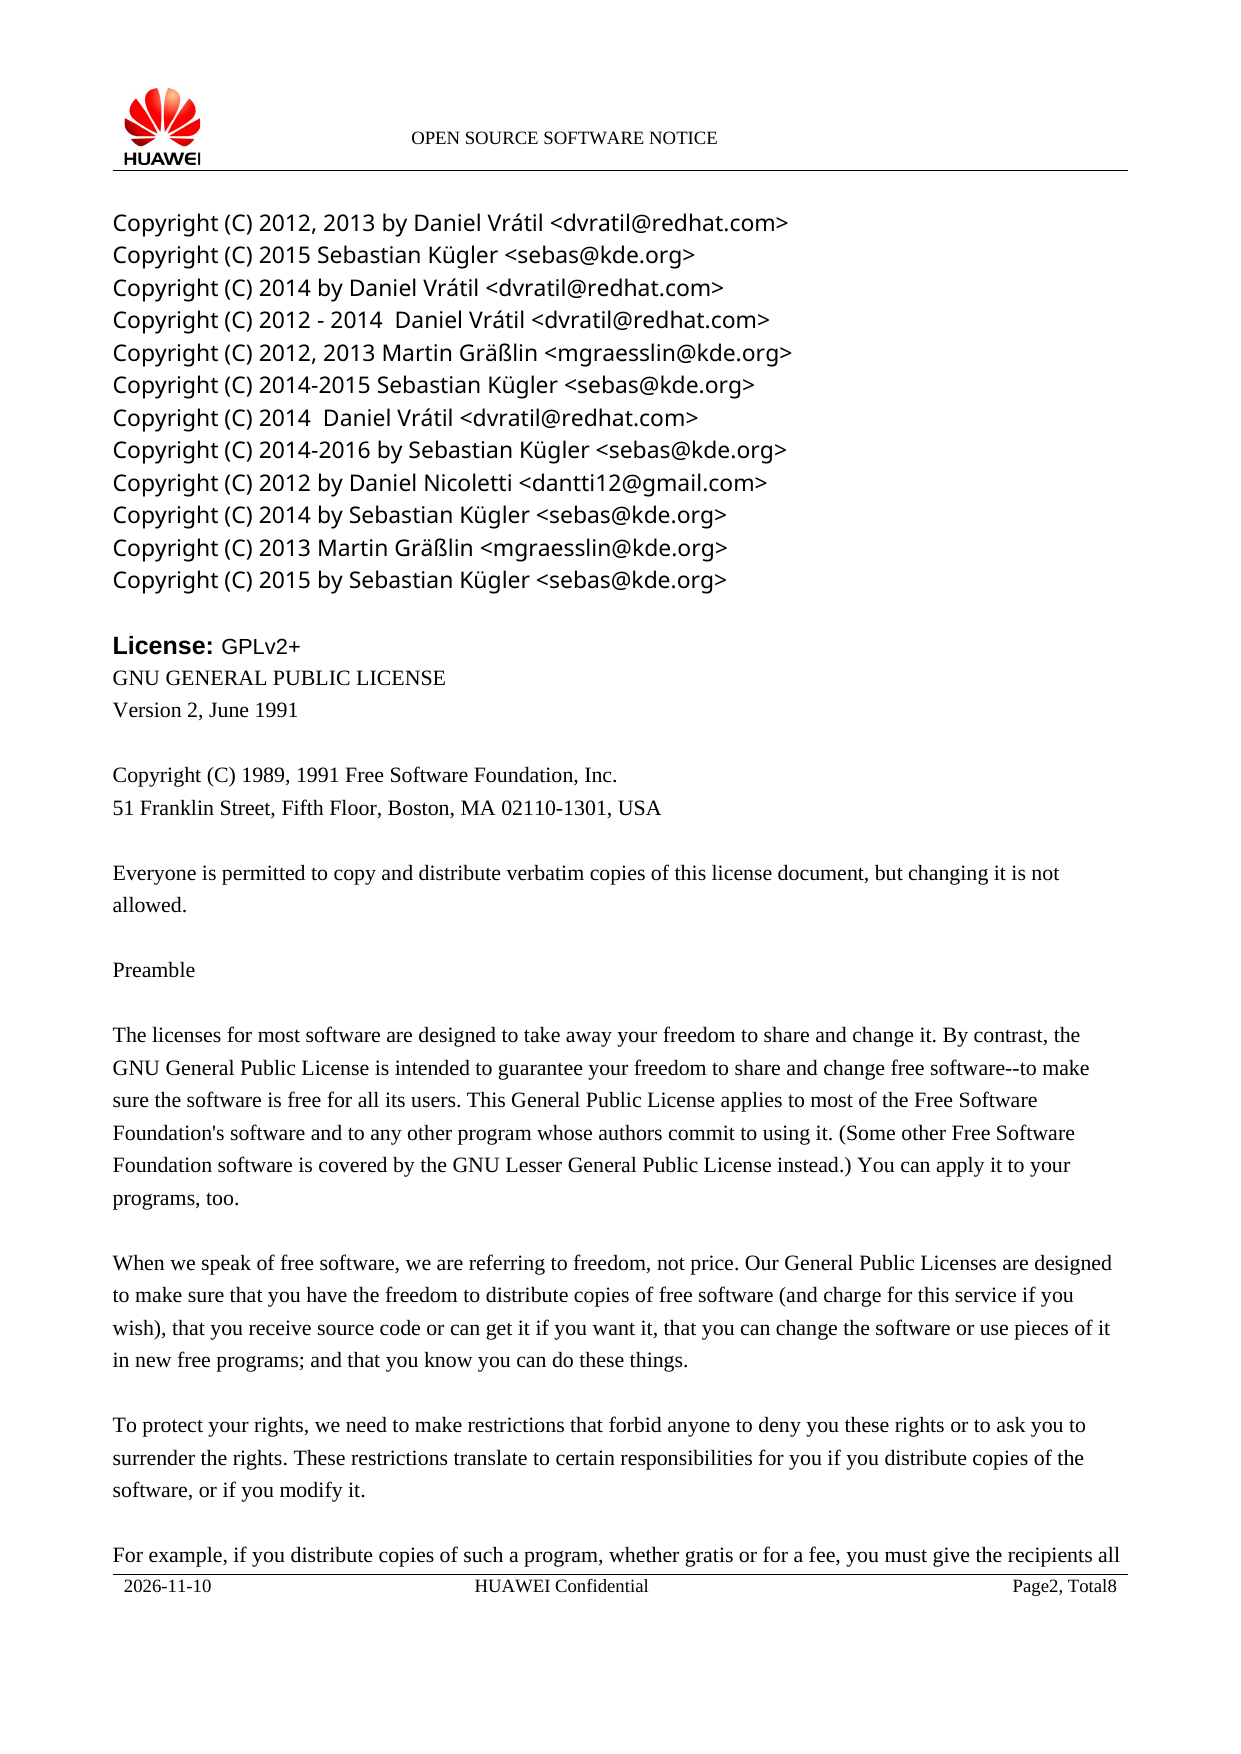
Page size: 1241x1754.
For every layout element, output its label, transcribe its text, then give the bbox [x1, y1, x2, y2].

text License: GPLv2+ [112, 629, 1128, 661]
picture [124, 88, 201, 165]
